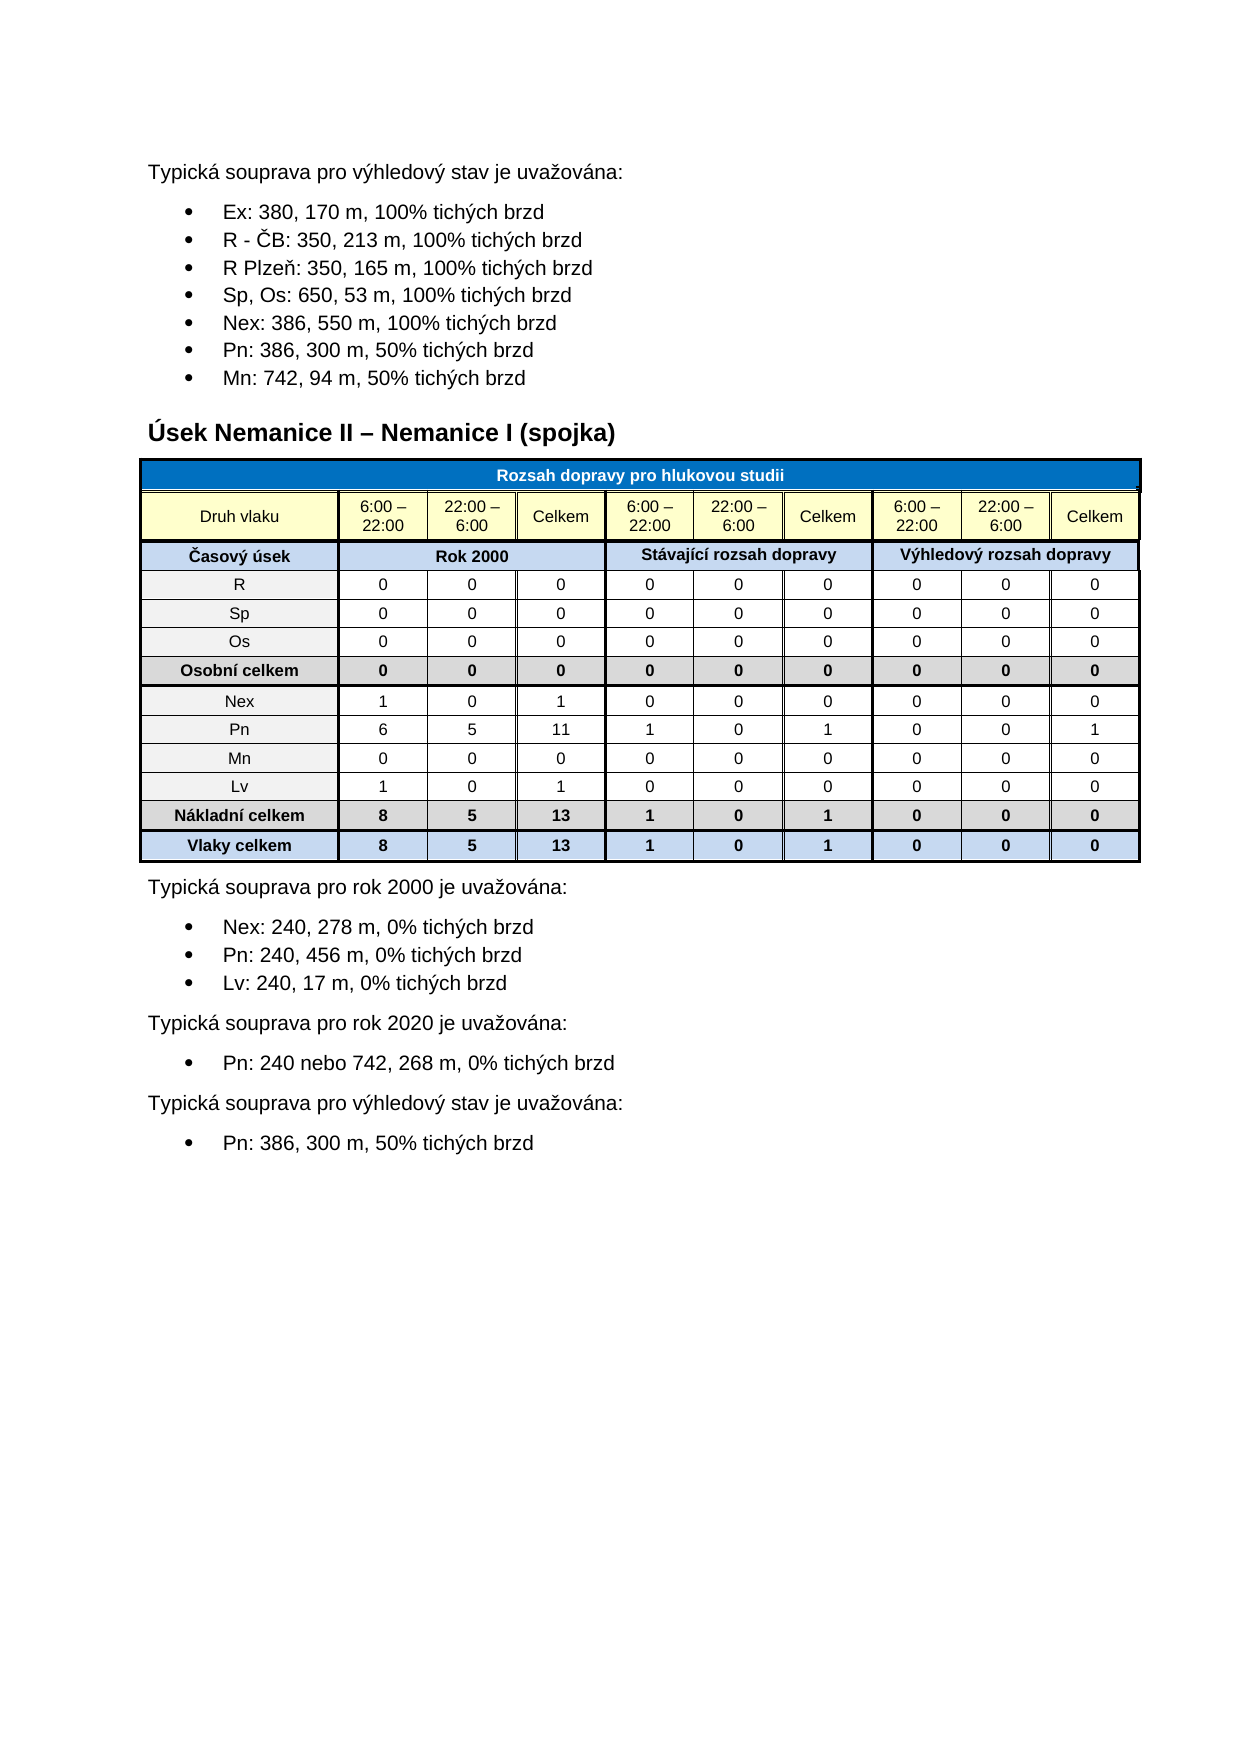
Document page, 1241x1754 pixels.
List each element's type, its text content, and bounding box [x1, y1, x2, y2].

table_cell 1 [518, 687, 604, 715]
table_header Rozsah dopravy pro hlukovou studii [142, 461, 1139, 489]
table_cell 0 [1052, 801, 1138, 829]
table_cell 0 [1052, 687, 1138, 715]
table_cell 0 [785, 657, 871, 684]
table_cell 0 [785, 687, 871, 715]
table_cell 0 [1052, 744, 1138, 772]
table_cell 1 [607, 716, 693, 743]
table_cell 0 [874, 716, 961, 743]
table_cell 0 [694, 600, 782, 627]
list R - ČB: 350, 213 m, 100% tichých brzd [185, 228, 1093, 252]
table_cell Druh vlaku [142, 493, 337, 539]
table_cell 0 [607, 600, 693, 627]
table_cell 22:00 – 6:00 [694, 493, 782, 539]
table_cell 1 [1052, 716, 1138, 743]
table_cell Stávající rozsah dopravy [607, 543, 871, 570]
table_cell 0 [874, 628, 961, 656]
table_cell 0 [518, 600, 604, 627]
table_cell 0 [1052, 657, 1138, 684]
table_cell Vlaky celkem [142, 832, 337, 859]
table_cell 6:00 – 22:00 [607, 493, 693, 539]
list Pn: 386, 300 m, 50% tichých brzd [185, 1131, 1093, 1154]
table_cell 0 [694, 716, 782, 743]
table_cell Osobní celkem [142, 657, 337, 684]
table_cell 0 [785, 773, 871, 800]
table_cell 0 [874, 832, 961, 859]
table_cell 0 [428, 687, 515, 715]
list Ex: 380, 170 m, 100% tichých brzd [185, 200, 1093, 224]
table_cell 6:00 – 22:00 [874, 493, 961, 539]
list Pn: 240 nebo 742, 268 m, 0% tichých brzd [185, 1050, 1093, 1074]
table_cell 0 [874, 571, 961, 598]
table_cell Lv [142, 773, 337, 800]
table_cell 0 [518, 744, 604, 772]
table_cell 0 [607, 657, 693, 684]
table_cell 0 [694, 832, 782, 859]
table_cell 1 [785, 716, 871, 743]
table_cell 0 [1052, 628, 1138, 656]
list Nex: 386, 550 m, 100% tichých brzd [185, 311, 1093, 334]
table_cell 0 [962, 600, 1049, 627]
table_cell 0 [1052, 832, 1138, 859]
table_cell 0 [428, 571, 515, 598]
table_cell 1 [340, 773, 427, 800]
table_cell 0 [1052, 773, 1138, 800]
table_cell 0 [607, 628, 693, 656]
table_cell 0 [874, 687, 961, 715]
table_cell 0 [607, 744, 693, 772]
list Pn: 386, 300 m, 50% tichých brzd [185, 338, 1093, 362]
table_cell 0 [518, 657, 604, 684]
table_cell 0 [962, 657, 1049, 684]
table_cell 0 [428, 600, 515, 627]
table_cell 0 [785, 600, 871, 627]
table_cell 0 [962, 716, 1049, 743]
list Pn: 240, 456 m, 0% tichých brzd [185, 943, 1093, 967]
text Typická souprava pro rok 2020 je uvažována: [148, 1010, 1093, 1034]
table_cell 0 [785, 744, 871, 772]
table_cell 13 [518, 801, 604, 829]
text Typická souprava pro výhledový stav je uvažována: [148, 1091, 1093, 1114]
table_cell Celkem [785, 493, 871, 539]
table_cell 0 [962, 571, 1049, 598]
table_cell 0 [962, 773, 1049, 800]
table_cell 8 [340, 801, 427, 829]
table_cell 0 [874, 657, 961, 684]
table_cell 0 [694, 571, 782, 598]
table_cell 0 [962, 801, 1049, 829]
text Typická souprava pro výhledový stav je uvažována: [148, 160, 1093, 184]
table_cell 0 [340, 744, 427, 772]
list Lv: 240, 17 m, 0% tichých brzd [185, 970, 1093, 994]
table_cell 0 [428, 773, 515, 800]
table_cell 0 [962, 687, 1049, 715]
table_cell 0 [785, 571, 871, 598]
table_cell Celkem [518, 493, 604, 539]
table_cell 0 [607, 571, 693, 598]
table_cell 0 [785, 628, 871, 656]
table_cell 0 [607, 773, 693, 800]
table_cell Časový úsek [142, 543, 337, 570]
table_cell 0 [962, 744, 1049, 772]
table_cell Celkem [1052, 493, 1138, 539]
list R Plzeň: 350, 165 m, 100% tichých brzd [185, 255, 1093, 279]
list Sp, Os: 650, 53 m, 100% tichých brzd [185, 283, 1093, 307]
table_cell 0 [340, 600, 427, 627]
table_cell 0 [694, 687, 782, 715]
table_cell 0 [340, 657, 427, 684]
table_cell 6 [340, 716, 427, 743]
table_cell 13 [518, 832, 604, 859]
table_cell Os [142, 628, 337, 656]
table_cell R [142, 571, 337, 598]
table_cell 0 [874, 600, 961, 627]
table_cell 0 [694, 801, 782, 829]
table_cell 0 [874, 801, 961, 829]
table_cell 0 [428, 628, 515, 656]
table_cell 1 [518, 773, 604, 800]
table_cell 5 [428, 716, 515, 743]
table_cell 0 [694, 773, 782, 800]
table_cell Sp [142, 600, 337, 627]
table_cell 22:00 – 6:00 [428, 493, 515, 539]
table_cell 0 [518, 571, 604, 598]
table_cell 0 [874, 773, 961, 800]
list Mn: 742, 94 m, 50% tichých brzd [185, 366, 1093, 390]
table_cell 0 [874, 744, 961, 772]
table_cell 1 [785, 832, 871, 859]
table_cell 11 [518, 716, 604, 743]
table_cell 8 [340, 832, 427, 859]
table_cell Mn [142, 744, 337, 772]
table_cell 0 [962, 628, 1049, 656]
table_cell Výhledový rozsah dopravy [874, 543, 1137, 570]
table_cell Nex [142, 687, 337, 715]
table_cell 1 [340, 687, 427, 715]
table_cell 0 [694, 628, 782, 656]
table_cell 0 [428, 657, 515, 684]
table_cell Rok 2000 [340, 543, 604, 570]
table_cell 0 [518, 628, 604, 656]
table_cell 1 [785, 801, 871, 829]
table_cell 0 [428, 744, 515, 772]
table_cell Pn [142, 716, 337, 743]
table_cell 0 [340, 628, 427, 656]
table_cell Nákladní celkem [142, 801, 337, 829]
subtitle Úsek Nemanice II – Nemanice I (spojka) [148, 418, 1093, 447]
table_cell 5 [428, 801, 515, 829]
text Typická souprava pro rok 2000 je uvažována: [148, 875, 1093, 899]
table_cell 1 [607, 801, 693, 829]
table_cell 0 [694, 657, 782, 684]
table_cell 0 [607, 687, 693, 715]
table_cell 22:00 – 6:00 [962, 493, 1049, 539]
table_cell 5 [428, 832, 515, 859]
table_cell 0 [340, 571, 427, 598]
list Nex: 240, 278 m, 0% tichých brzd [185, 915, 1093, 939]
table_cell 6:00 – 22:00 [340, 493, 427, 539]
table_cell 0 [1052, 600, 1138, 627]
table_cell 1 [607, 832, 693, 859]
table_cell 0 [694, 744, 782, 772]
table_cell 0 [962, 832, 1049, 859]
table_cell 0 [1052, 571, 1138, 598]
